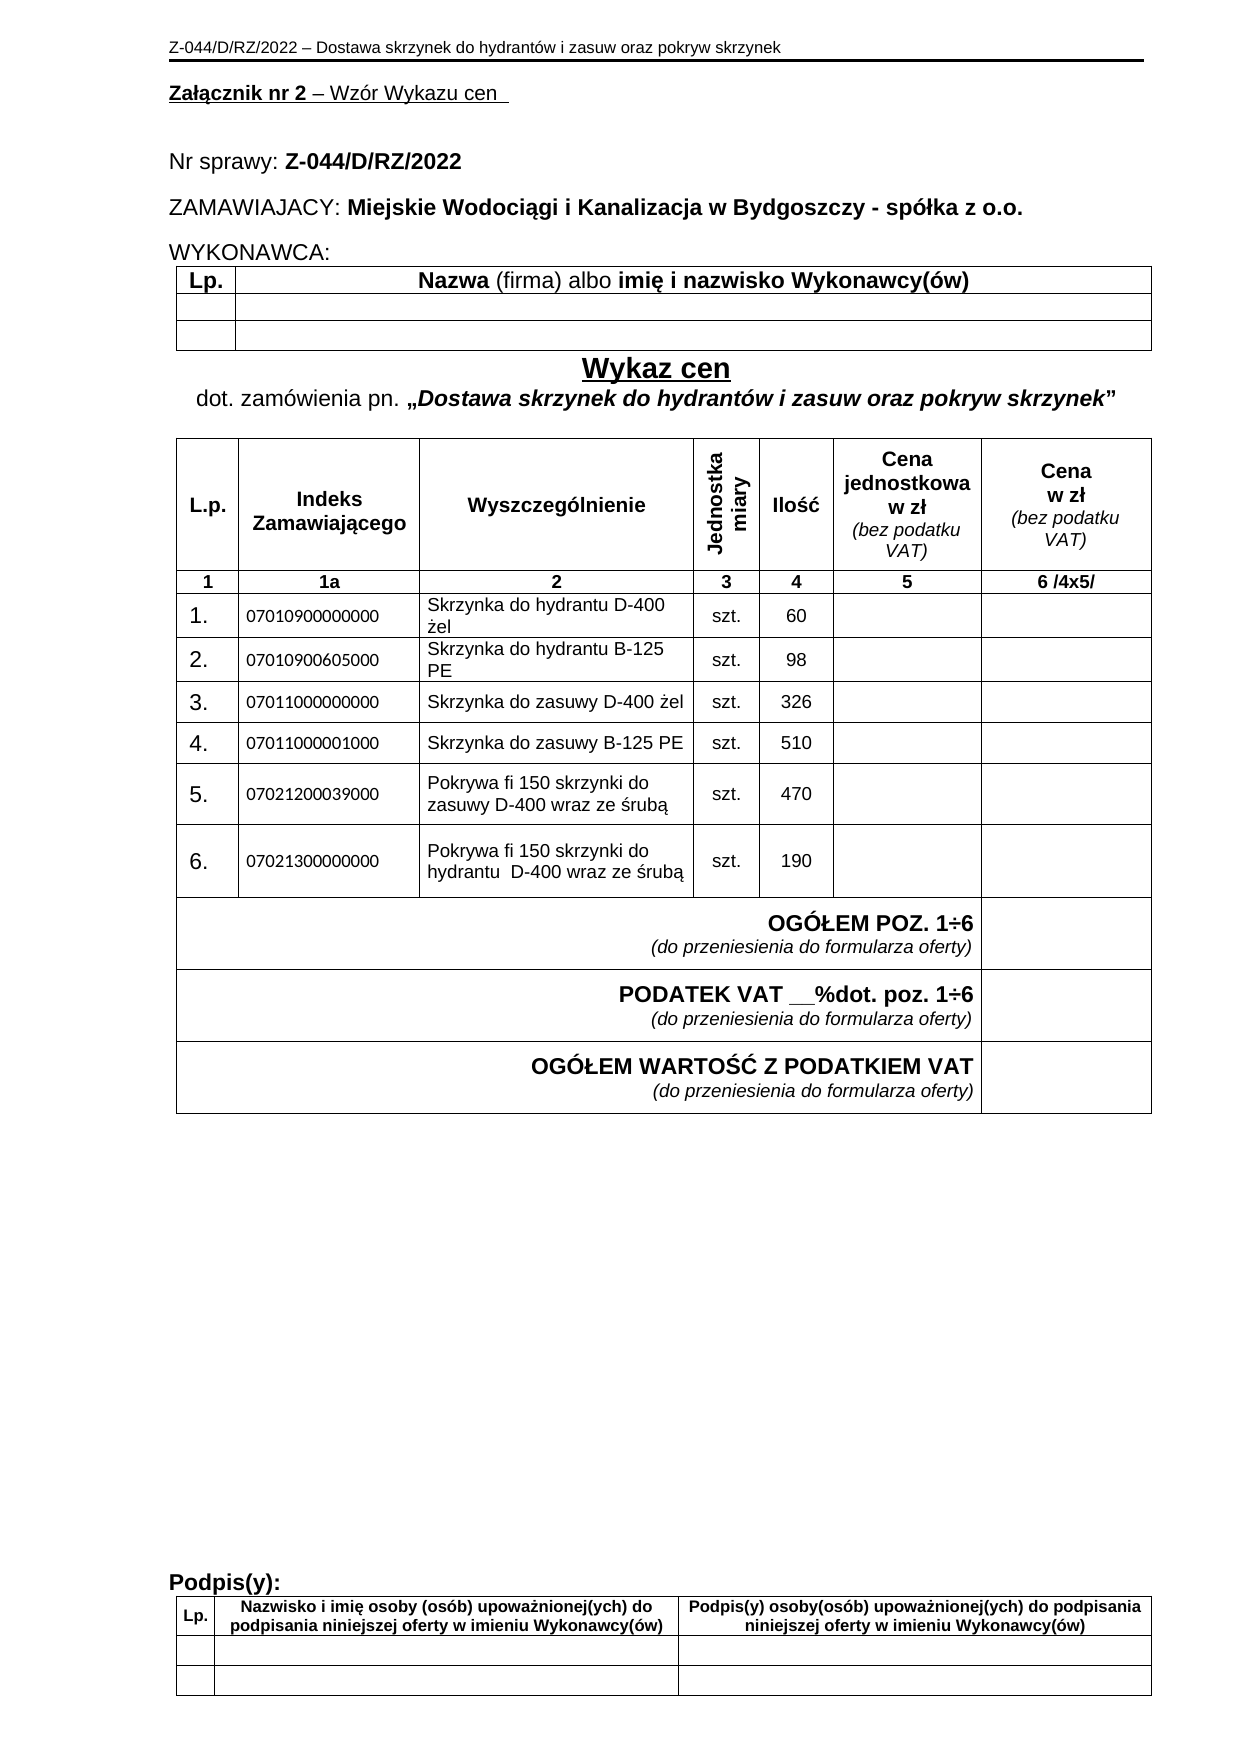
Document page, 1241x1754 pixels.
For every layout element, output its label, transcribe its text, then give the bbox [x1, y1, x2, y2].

table_cell Pokrywa fi 150 skrzynki do zasuwy D-400 wraz ze śrubą [420, 764, 693, 824]
table_cell [236, 294, 1151, 320]
table_cell Skrzynka do hydrantu B-125 PE [420, 638, 693, 681]
table_cell [982, 1042, 1151, 1113]
table_cell 2 [420, 571, 693, 593]
table_header Cena w zł (bez podatku VAT) [982, 439, 1151, 570]
table_cell Pokrywa fi 150 skrzynki do hydrantu D-400 wraz ze śrubą [420, 825, 693, 897]
table_cell 510 [760, 723, 833, 762]
table_cell [177, 723, 238, 762]
table_cell szt. [694, 825, 759, 897]
table_header Ilość [760, 439, 833, 570]
table_cell [982, 682, 1151, 722]
table_header Indeks Zamawiającego [239, 439, 419, 570]
table_cell 3 [694, 571, 759, 593]
table_cell PODATEK VAT __%dot. poz. 1÷6 (do przeniesienia do formularza oferty) [177, 970, 981, 1041]
table_cell [834, 723, 981, 762]
table_cell OGÓŁEM POZ. 1÷6 (do przeniesienia do formularza oferty) [177, 898, 981, 969]
table_cell 1 [177, 571, 238, 593]
text Wykaz cen [169, 351, 1144, 385]
table_cell 470 [760, 764, 833, 824]
table_cell 6 /4x5/ [982, 571, 1151, 593]
table_cell [236, 321, 1151, 350]
table_cell OGÓŁEM WARTOŚĆ Z PODATKIEM VAT (do przeniesienia do formularza oferty) [177, 1042, 981, 1113]
table_cell Skrzynka do hydrantu D-400 żel [420, 594, 693, 637]
text dot. zamówienia pn. „Dostawa skrzynek do hydrantów i zasuw oraz pokryw skrzynek” [169, 385, 1144, 411]
table_cell [982, 898, 1151, 969]
table_header Nazwa (firma) albo imię i nazwisko Wykonawcy(ów) [236, 267, 1151, 293]
table_cell 98 [760, 638, 833, 681]
table_cell [982, 638, 1151, 681]
table_cell 07011000000000 [239, 682, 419, 722]
table_cell [177, 682, 238, 722]
table_cell szt. [694, 764, 759, 824]
table_cell 4 [760, 571, 833, 593]
table_cell [834, 825, 981, 897]
table_cell 190 [760, 825, 833, 897]
table_cell Skrzynka do zasuwy D-400 żel [420, 682, 693, 722]
text WYKONAWCA: [169, 239, 1144, 266]
table_cell [834, 682, 981, 722]
table_cell 326 [760, 682, 833, 722]
table_cell Skrzynka do zasuwy B-125 PE [420, 723, 693, 762]
table_cell [834, 764, 981, 824]
table_cell szt. [694, 723, 759, 762]
table_cell [177, 294, 235, 320]
table_cell [982, 594, 1151, 637]
table_cell [982, 825, 1151, 897]
title Załącznik nr 2 – Wzór Wykazu cen [169, 81, 1144, 105]
table_cell 60 [760, 594, 833, 637]
table_cell szt. [694, 638, 759, 681]
table_cell [177, 638, 238, 681]
table_cell [177, 764, 238, 824]
text Nr sprawy: Z-044/D/RZ/2022 [169, 148, 1144, 174]
table_cell 1a [239, 571, 419, 593]
table_header Cena jednostkowa w zł (bez podatku VAT) [834, 439, 981, 570]
table_cell [177, 594, 238, 637]
table_cell [982, 970, 1151, 1041]
table_cell 5 [834, 571, 981, 593]
table_cell 07010900605000 [239, 638, 419, 681]
table_cell szt. [694, 594, 759, 637]
table_cell 07021200039000 [239, 764, 419, 824]
table_cell szt. [694, 682, 759, 722]
table_cell [982, 723, 1151, 762]
table_cell [834, 638, 981, 681]
table_header Lp. [177, 267, 235, 293]
table_header Wyszczególnienie [420, 439, 693, 570]
table_cell 07021300000000 [239, 825, 419, 897]
table_cell [982, 764, 1151, 824]
table_cell 07010900000000 [239, 594, 419, 637]
table_cell 07011000001000 [239, 723, 419, 762]
table_cell [834, 594, 981, 637]
text ZAMAWIAJACY: Miejskie Wodociągi i Kanalizacja w Bydgoszczy - spółka z o.o. [169, 194, 1144, 220]
table_header L.p. [177, 439, 238, 570]
table_header Jednostka miary [694, 439, 759, 570]
table_cell [177, 825, 238, 897]
table_cell [177, 321, 235, 350]
